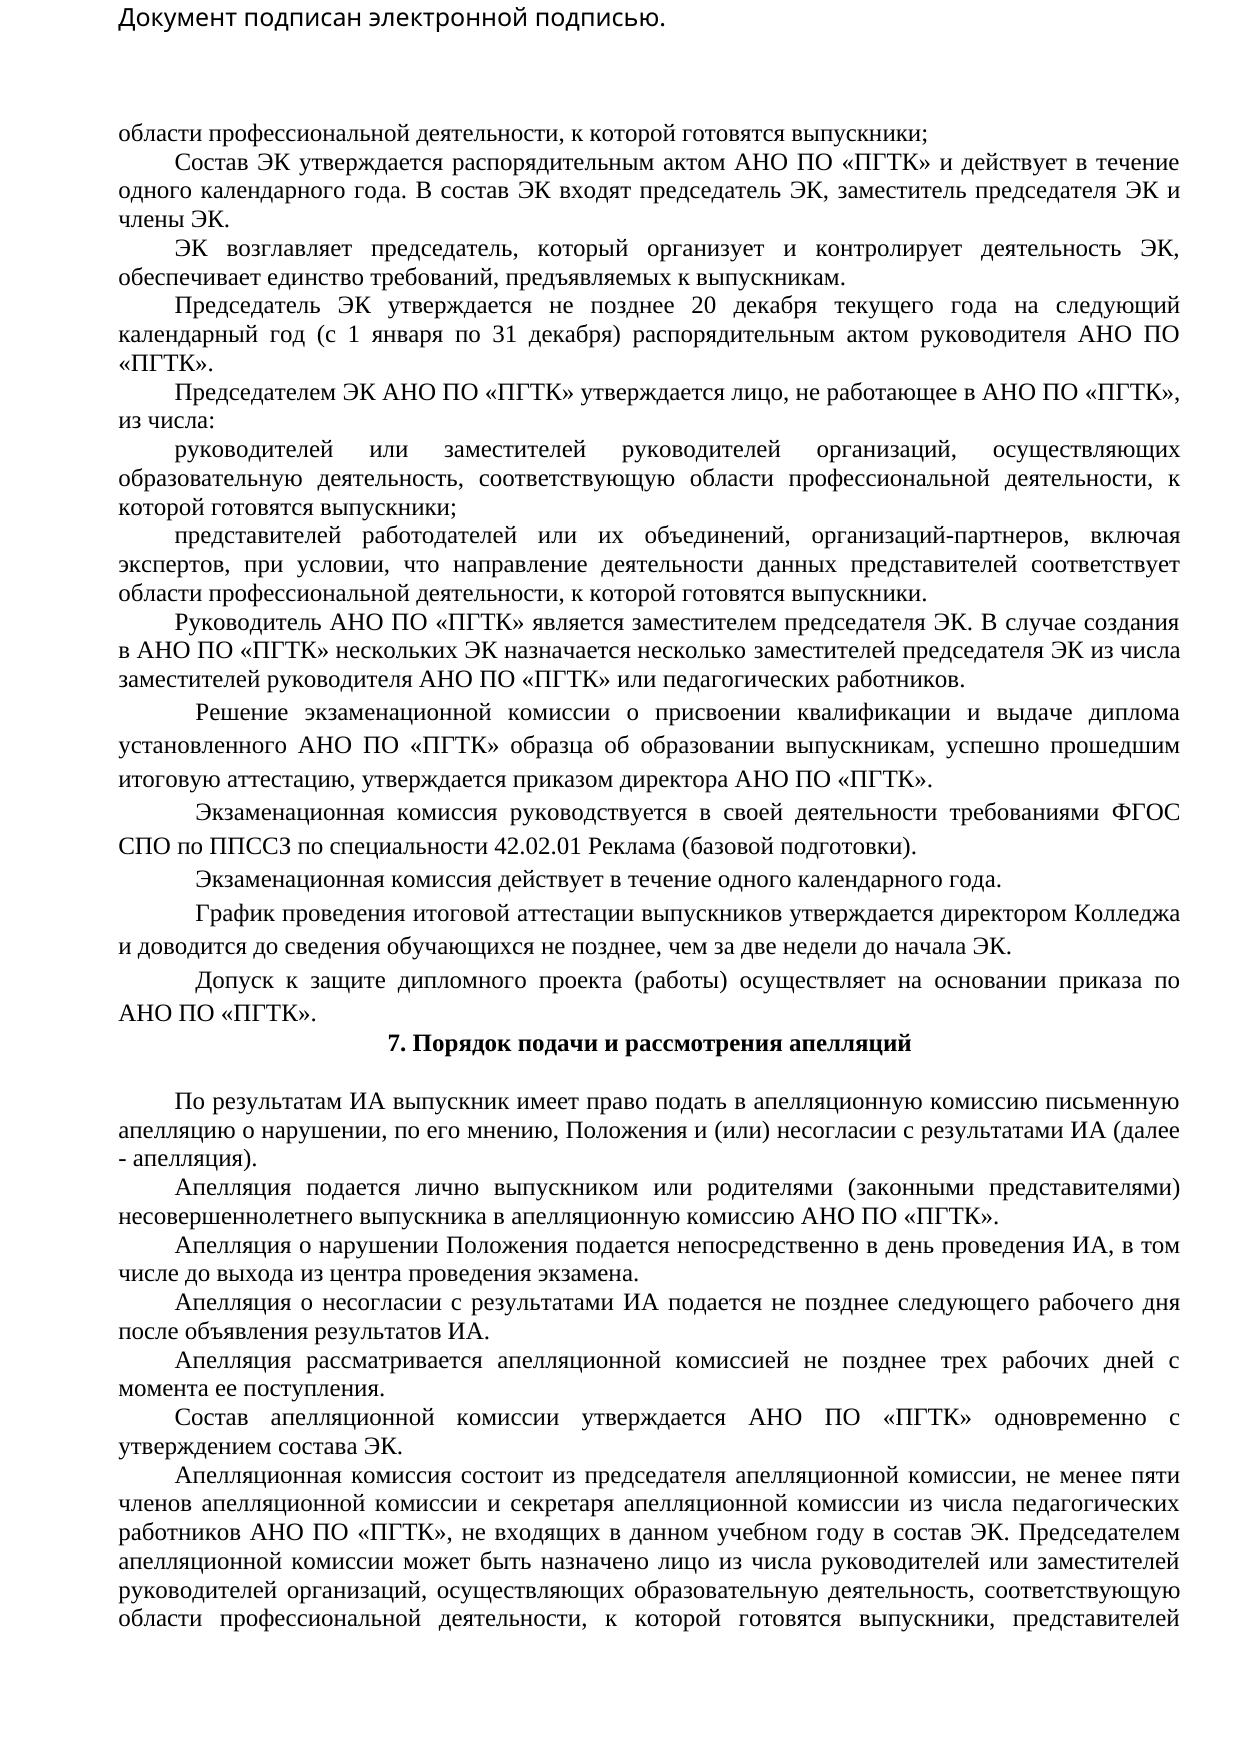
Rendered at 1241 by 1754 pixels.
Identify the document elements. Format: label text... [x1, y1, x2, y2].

text Экзаменационная комиссия руководствуется в своей деятельности требованиями ФГОС СПО по ППССЗ по специальности 42.02.01 Реклама (базовой подготовки). [118, 794, 1181, 861]
text представителей работодателей или их объединений, организаций-партнеров, включая экспертов, при условии, что направление деятельности данных представителей соответствует области профессиональной деятельности, к которой готовятся выпускники. [118, 521, 1181, 607]
text 7. Порядок подачи и рассмотрения апелляций [118, 1028, 1181, 1057]
text Допуск к защите дипломного проекта (работы) осуществляет на основании приказа по АНО ПО «ПГТК». [118, 961, 1181, 1028]
text Председатель ЭК утверждается не позднее 20 декабря текущего года на следующий календарный год (с 1 января по 31 декабря) распорядительным актом руководителя АНО ПО «ПГТК». [118, 291, 1181, 377]
text По результатам ИА выпускник имеет право подать в апелляционную комиссию письменную апелляцию о нарушении, по его мнению, Положения и (или) несогласии с результатами ИА (далее - апелляция). [118, 1086, 1181, 1172]
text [118, 1460, 1181, 1632]
text График проведения итоговой аттестации выпускников утверждается директором Колледжа и доводится до сведения обучающихся не позднее, чем за две недели до начала ЭК. [118, 894, 1181, 961]
text Экзаменационная комиссия действует в течение одного календарного года. [118, 861, 1181, 894]
text Состав апелляционной комиссии утверждается АНО ПО «ПГТК» одновременно с утверждением состава ЭК. [118, 1402, 1181, 1460]
text Решение экзаменационной комиссии о присвоении квалификации и выдаче диплома установленного АНО ПО «ПГТК» образца об образовании выпускникам, успешно прошедшим итоговую аттестацию, утверждается приказом директора АНО ПО «ПГТК». [118, 693, 1181, 794]
text Апелляция подается лично выпускником или родителями (законными представителями) несовершеннолетнего выпускника в апелляционную комиссию АНО ПО «ПГТК». [118, 1172, 1181, 1230]
text руководителей или заместителей руководителей организаций, осуществляющих образовательную деятельность, соответствующую области профессиональной деятельности, к которой готовятся выпускники; [118, 434, 1181, 521]
text Апелляция рассматривается апелляционной комиссией не позднее трех рабочих дней с момента ее поступления. [118, 1345, 1181, 1402]
text Председателем ЭК АНО ПО «ПГТК» утверждается лицо, не работающее в АНО ПО «ПГТК», из числа: [118, 377, 1181, 434]
text Руководитель АНО ПО «ПГТК» является заместителем председателя ЭК. В случае создания в АНО ПО «ПГТК» нескольких ЭК назначается несколько заместителей председателя ЭК из числа заместителей руководителя АНО ПО «ПГТК» или педагогических работников. [118, 607, 1181, 693]
text Апелляция о нарушении Положения подается непосредственно в день проведения ИА, в том числе до выхода из центра проведения экзамена. [118, 1230, 1181, 1287]
text Состав ЭК утверждается распорядительным актом АНО ПО «ПГТК» и действует в течение одного календарного года. В состав ЭК входят председатель ЭК, заместитель председателя ЭК и члены ЭК. [118, 147, 1181, 233]
text ЭК возглавляет председатель, который организует и контролирует деятельность ЭК, обеспечивает единство требований, предъявляемых к выпускникам. [118, 233, 1181, 291]
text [118, 118, 1181, 147]
text Апелляция о несогласии с результатами ИА подается не позднее следующего рабочего дня после объявления результатов ИА. [118, 1287, 1181, 1345]
